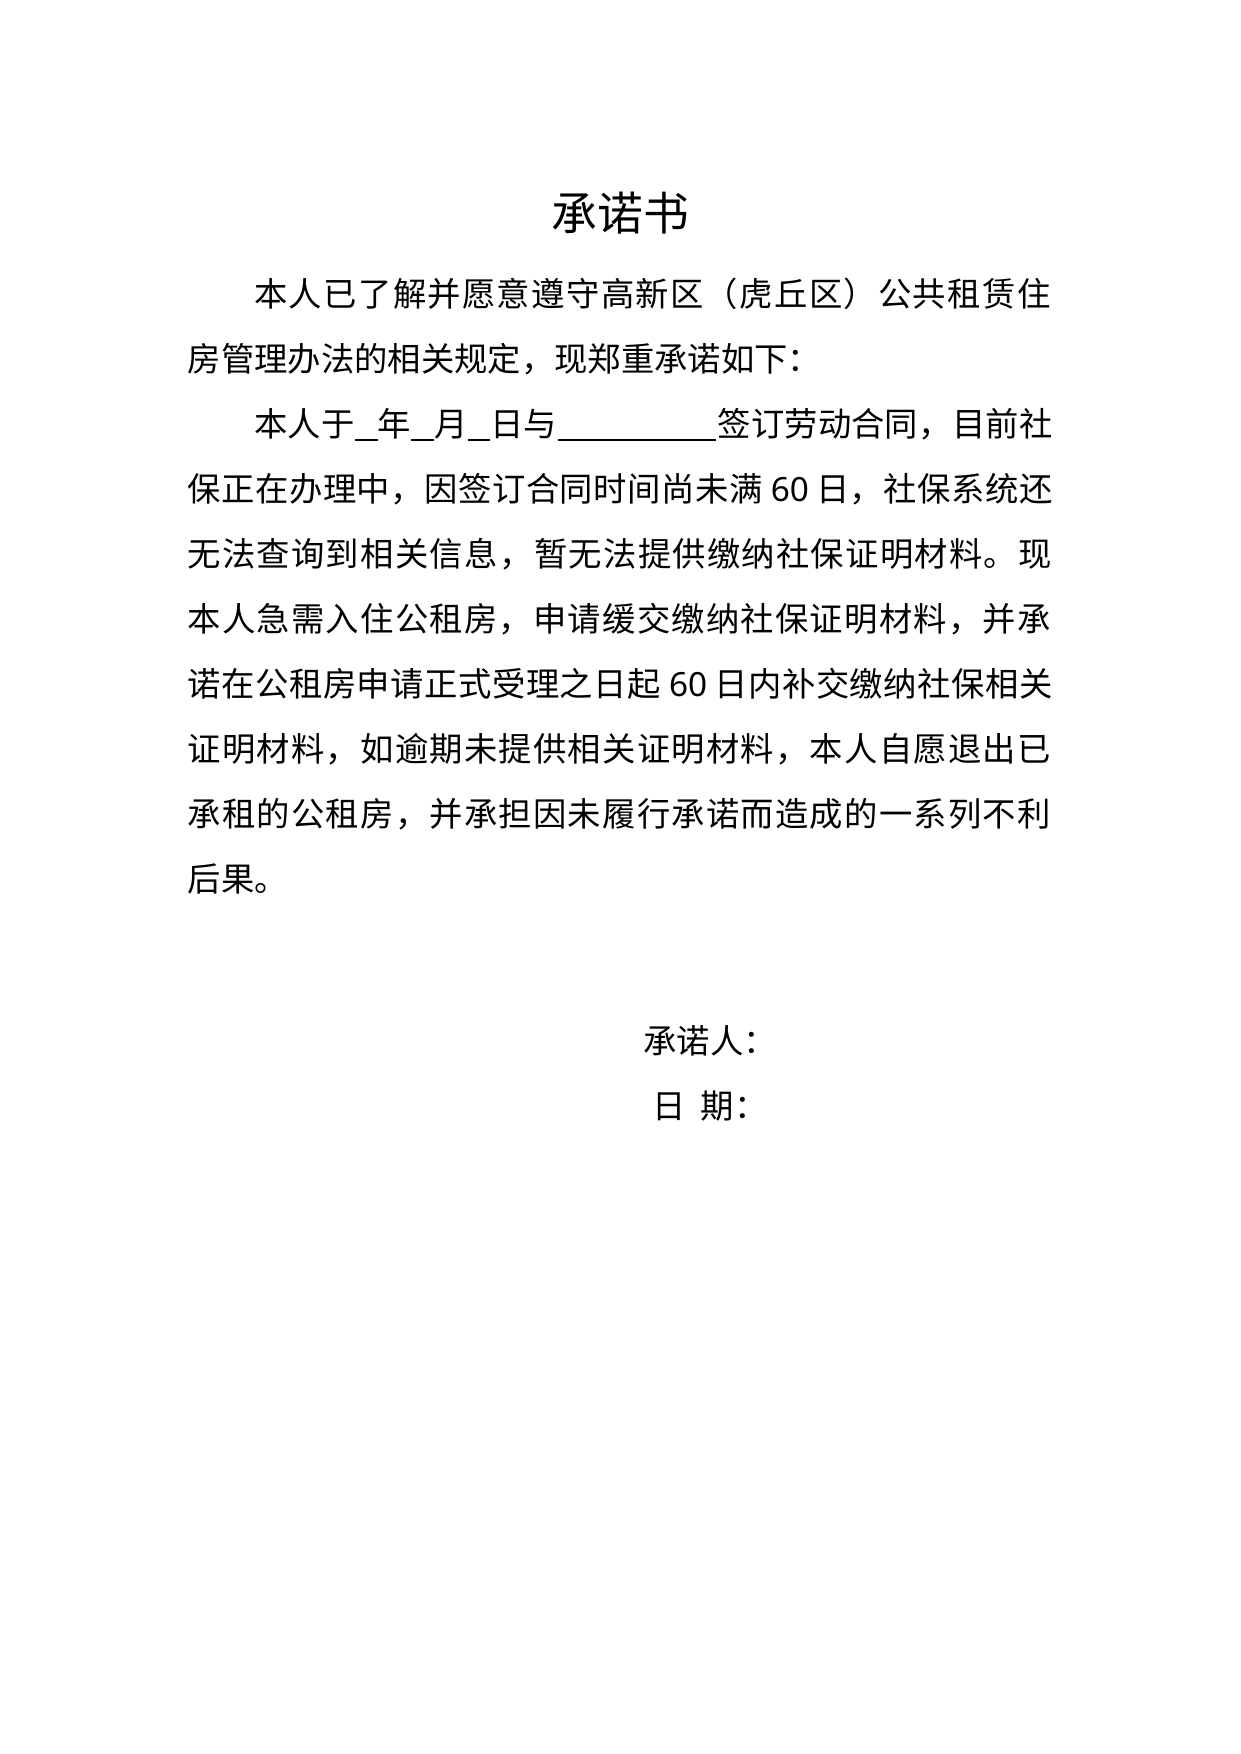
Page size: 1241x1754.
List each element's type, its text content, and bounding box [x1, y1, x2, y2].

text 本人已了解并愿意遵守高新区（虎丘区）公共租赁住房管理办法的相关规定，现郑重承诺如下： [187, 259, 1053, 389]
text 日 期： [187, 1072, 1053, 1137]
text 承诺书 [187, 162, 1053, 259]
text 承诺人： [187, 1007, 1053, 1072]
text 本人于 年 月 日与 签订劳动合同，目前社保正在办理中，因签订合同时间尚未满60日，社保系统还无法查询到相关信息，暂无法提供缴纳社保证明材料。现本人急需入住公租房，申请缓交缴纳社保证明材料，并承诺在公租房申请正式受理之日起60日内补交缴纳社保相关证明材料，如逾期未提供相关证明材料，本人自愿退出已承租的公租房，并承担因未履行承诺而造成的一系列不利后果。 [187, 389, 1053, 909]
